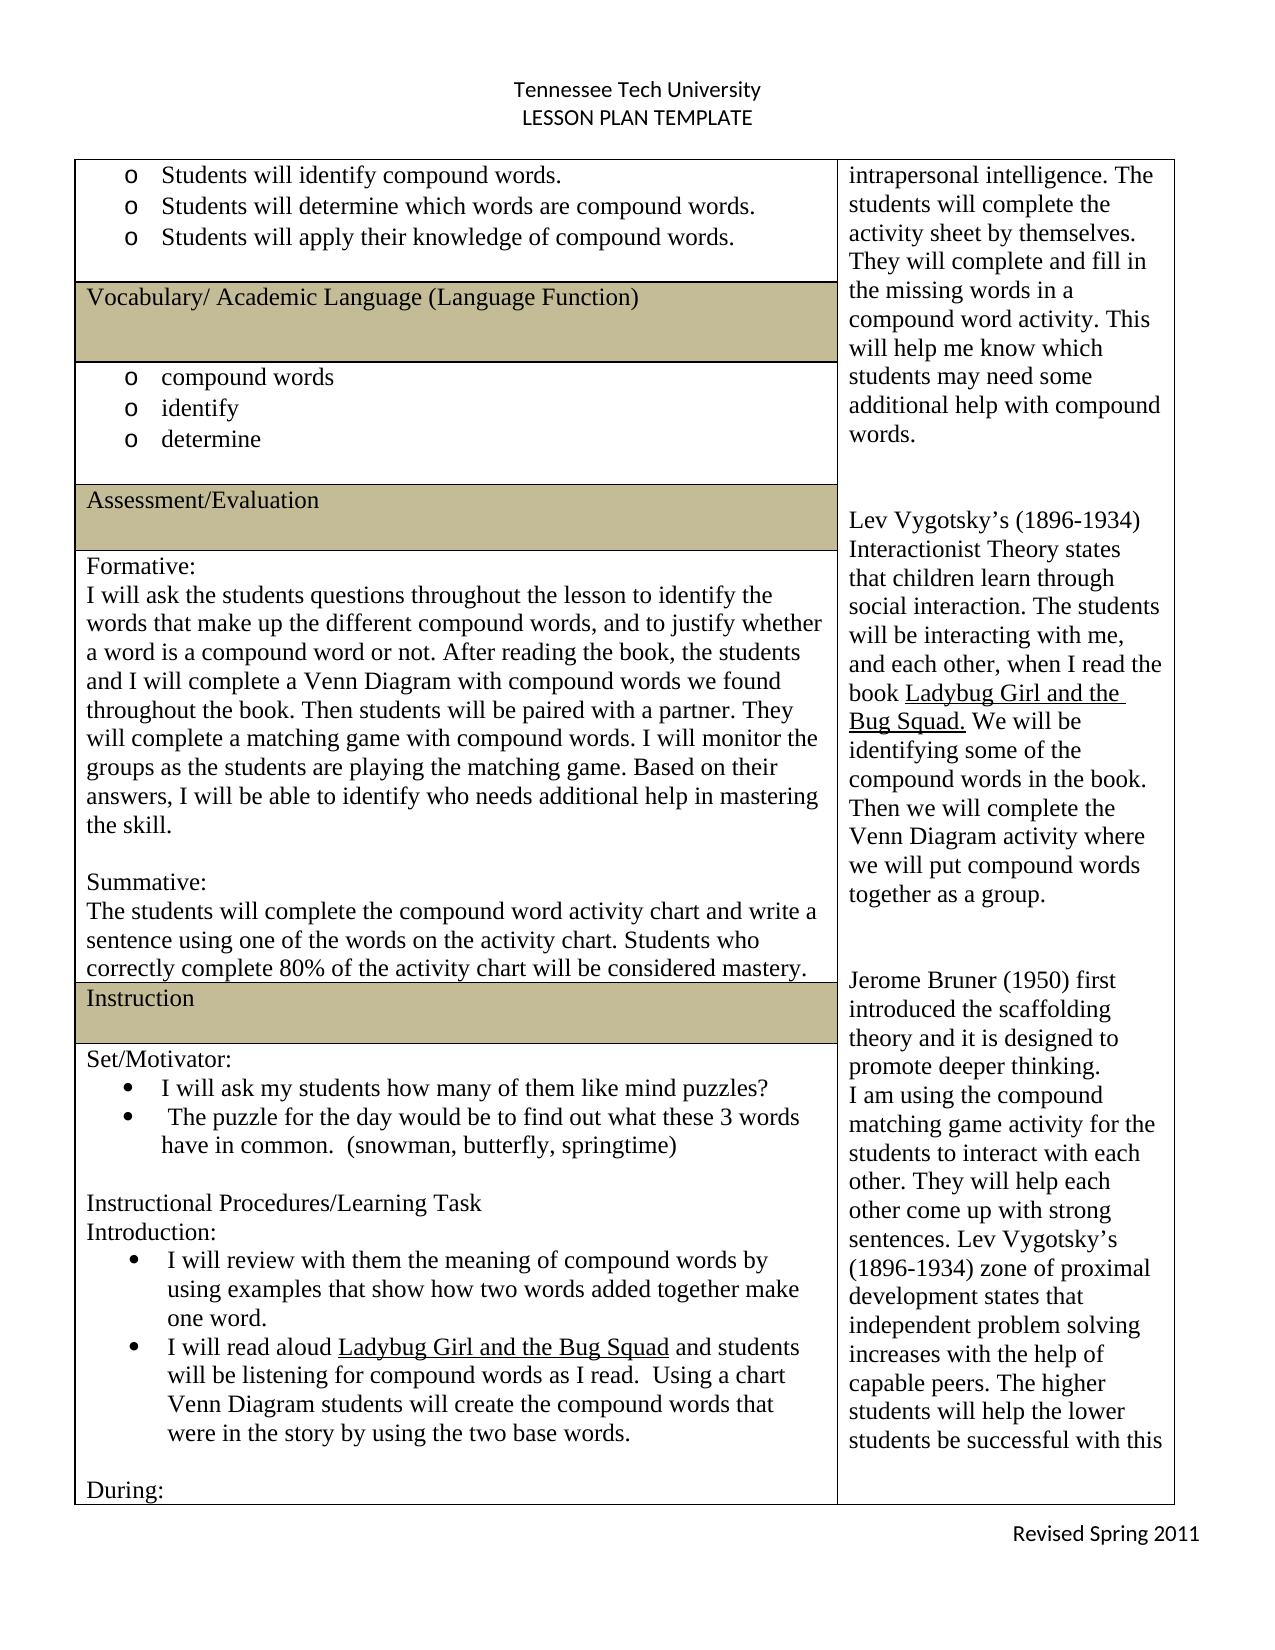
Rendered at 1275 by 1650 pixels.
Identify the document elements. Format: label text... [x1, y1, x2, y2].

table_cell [76, 1044, 837, 1504]
table_cell compound words identify determine [76, 363, 837, 484]
table_cell Assessment/Evaluation [76, 485, 837, 550]
table_cell Vocabulary/ Academic Language (Language Function) [76, 283, 837, 361]
table_cell Students will identify compound words. Students will determine which words are compound words. Students will apply their knowledge of compound words. [76, 160, 837, 281]
table_cell Formative: I will ask the students questions throughout the lesson to identify the words that make up the different compound words, and to justify whether a word is a compound word or not. After reading the book, the students and I will complete a Venn Diagram with compound words we found throughout the book. Then students will be paired with a partner. They will complete a matching game with compound words. I will monitor the groups as the students are playing the matching game. Based on their answers, I will be able to identify who needs additional help in mastering the skill. Summative: The students will complete the compound word activity chart and write a sentence using one of the words on the activity chart. Students who correctly complete 80% of the activity chart will be considered mastery. [76, 551, 837, 982]
table_cell Instruction [76, 983, 837, 1043]
